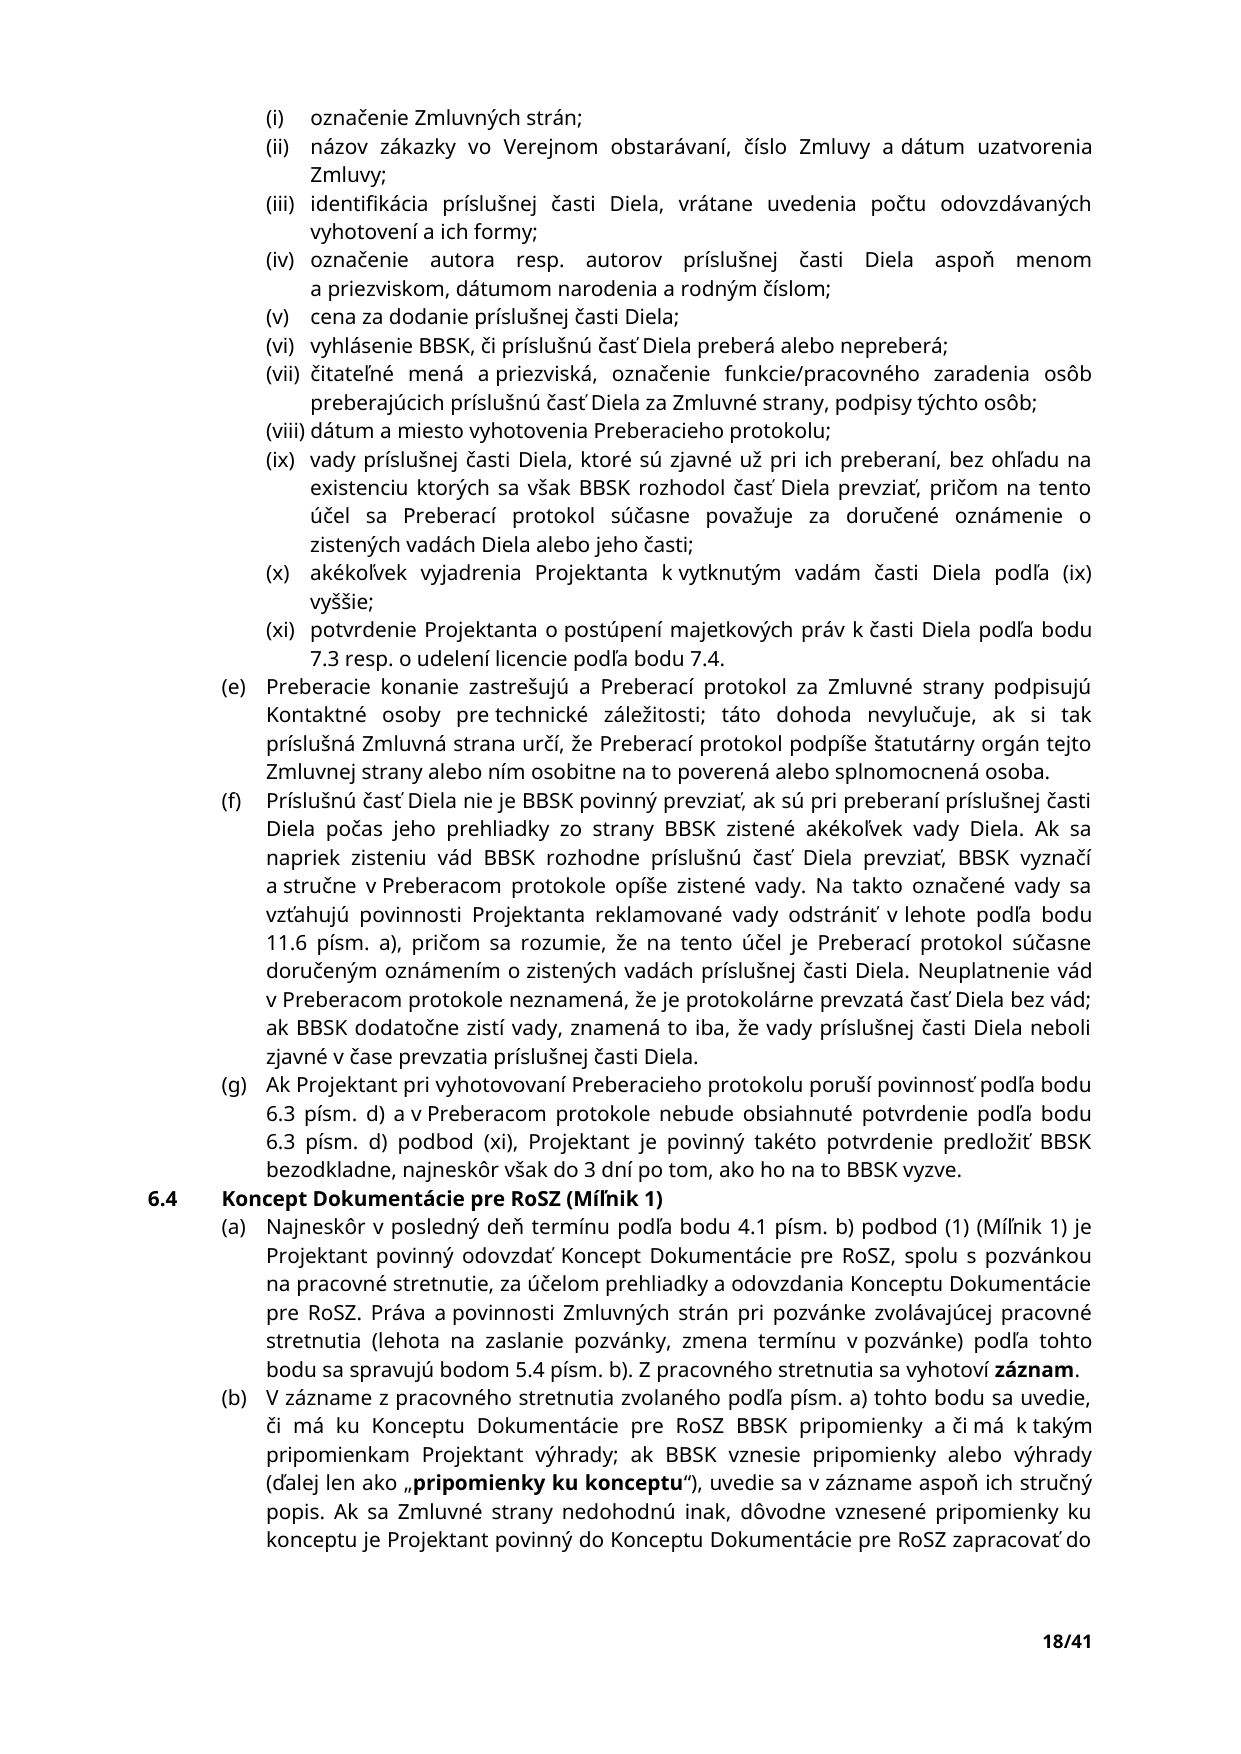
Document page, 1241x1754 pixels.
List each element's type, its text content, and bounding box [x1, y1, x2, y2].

text 6.4 Koncept Dokumentácie pre RoSZ (Míľnik 1) [148, 1184, 1093, 1212]
text (g) Ak Projektant pri vyhotovovaní Preberacieho protokolu poruší povinnosť podľa bodu 6.3 písm. d) a v Preberacom protokole nebude obsiahnuté potvrdenie podľa bodu 6.3 písm. d) podbod (xi), Projektant je povinný takéto potvrdenie predložiť BBSK bezodkladne, najneskôr však do 3 dní po tom, ako ho na to BBSK vyzve. [221, 1070, 1093, 1184]
text (viii) dátum a miesto vyhotovenia Preberacieho protokolu; [266, 416, 1093, 445]
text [221, 1383, 1093, 1554]
text (xi) potvrdenie Projektanta o postúpení majetkových práv k časti Diela podľa bodu 7.3 resp. o udelení licencie podľa bodu 7.4. [266, 615, 1093, 672]
text (ii) názov zákazky vo Verejnom obstarávaní, číslo Zmluvy a dátum uzatvorenia Zmluvy; [266, 132, 1093, 189]
text (ix) vady príslušnej časti Diela, ktoré sú zjavné už pri ich preberaní, bez ohľadu na existenciu ktorých sa však BBSK rozhodol časť Diela prevziať, pričom na tento účel sa Preberací protokol súčasne považuje za doručené oznámenie o zistených vadách Diela alebo jeho časti; [266, 445, 1093, 558]
text (e) Preberacie konanie zastrešujú a Preberací protokol za Zmluvné strany podpisujú Kontaktné osoby pre technické záležitosti; táto dohoda nevylučuje, ak si tak príslušná Zmluvná strana určí, že Preberací protokol podpíše štatutárny orgán tejto Zmluvnej strany alebo ním osobitne na to poverená alebo splnomocnená osoba. [221, 672, 1093, 786]
text (x) akékoľvek vyjadrenia Projektanta k vytknutým vadám časti Diela podľa (ix) vyššie; [266, 558, 1093, 615]
text (iii) identifikácia príslušnej časti Diela, vrátane uvedenia počtu odovzdávaných vyhotovení a ich formy; [266, 189, 1093, 246]
text (i) označenie Zmluvných strán; [266, 103, 1093, 132]
text (vi) vyhlásenie BBSK, či príslušnú časť Diela preberá alebo nepreberá; [266, 331, 1093, 359]
text (a) Najneskôr v posledný deň termínu podľa bodu 4.1 písm. b) podbod (1) (Míľnik 1) je Projektant povinný odovzdať Koncept Dokumentácie pre RoSZ, spolu s pozvánkou na pracovné stretnutie, za účelom prehliadky a odovzdania Konceptu Dokumentácie pre RoSZ. Práva a povinnosti Zmluvných strán pri pozvánke zvolávajúcej pracovné stretnutia (lehota na zaslanie pozvánky, zmena termínu v pozvánke) podľa tohto bodu sa spravujú bodom 5.4 písm. b). Z pracovného stretnutia sa vyhotoví záznam. [221, 1212, 1093, 1383]
text (v) cena za dodanie príslušnej časti Diela; [266, 302, 1093, 331]
text (vii) čitateľné mená a priezviská, označenie funkcie/pracovného zaradenia osôb preberajúcich príslušnú časť Diela za Zmluvné strany, podpisy týchto osôb; [266, 359, 1093, 416]
text (f) Príslušnú časť Diela nie je BBSK povinný prevziať, ak sú pri preberaní príslušnej časti Diela počas jeho prehliadky zo strany BBSK zistené akékoľvek vady Diela. Ak sa napriek zisteniu vád BBSK rozhodne príslušnú časť Diela prevziať, BBSK vyznačí a stručne v Preberacom protokole opíše zistené vady. Na takto označené vady sa vzťahujú povinnosti Projektanta reklamované vady odstrániť v lehote podľa bodu 11.6 písm. a), pričom sa rozumie, že na tento účel je Preberací protokol súčasne doručeným oznámením o zistených vadách príslušnej časti Diela. Neuplatnenie vád v Preberacom protokole neznamená, že je protokolárne prevzatá časť Diela bez vád; ak BBSK dodatočne zistí vady, znamená to iba, že vady príslušnej časti Diela neboli zjavné v čase prevzatia príslušnej časti Diela. [221, 786, 1093, 1070]
text (iv) označenie autora resp. autorov príslušnej časti Diela aspoň menom a priezviskom, dátumom narodenia a rodným číslom; [266, 246, 1093, 302]
